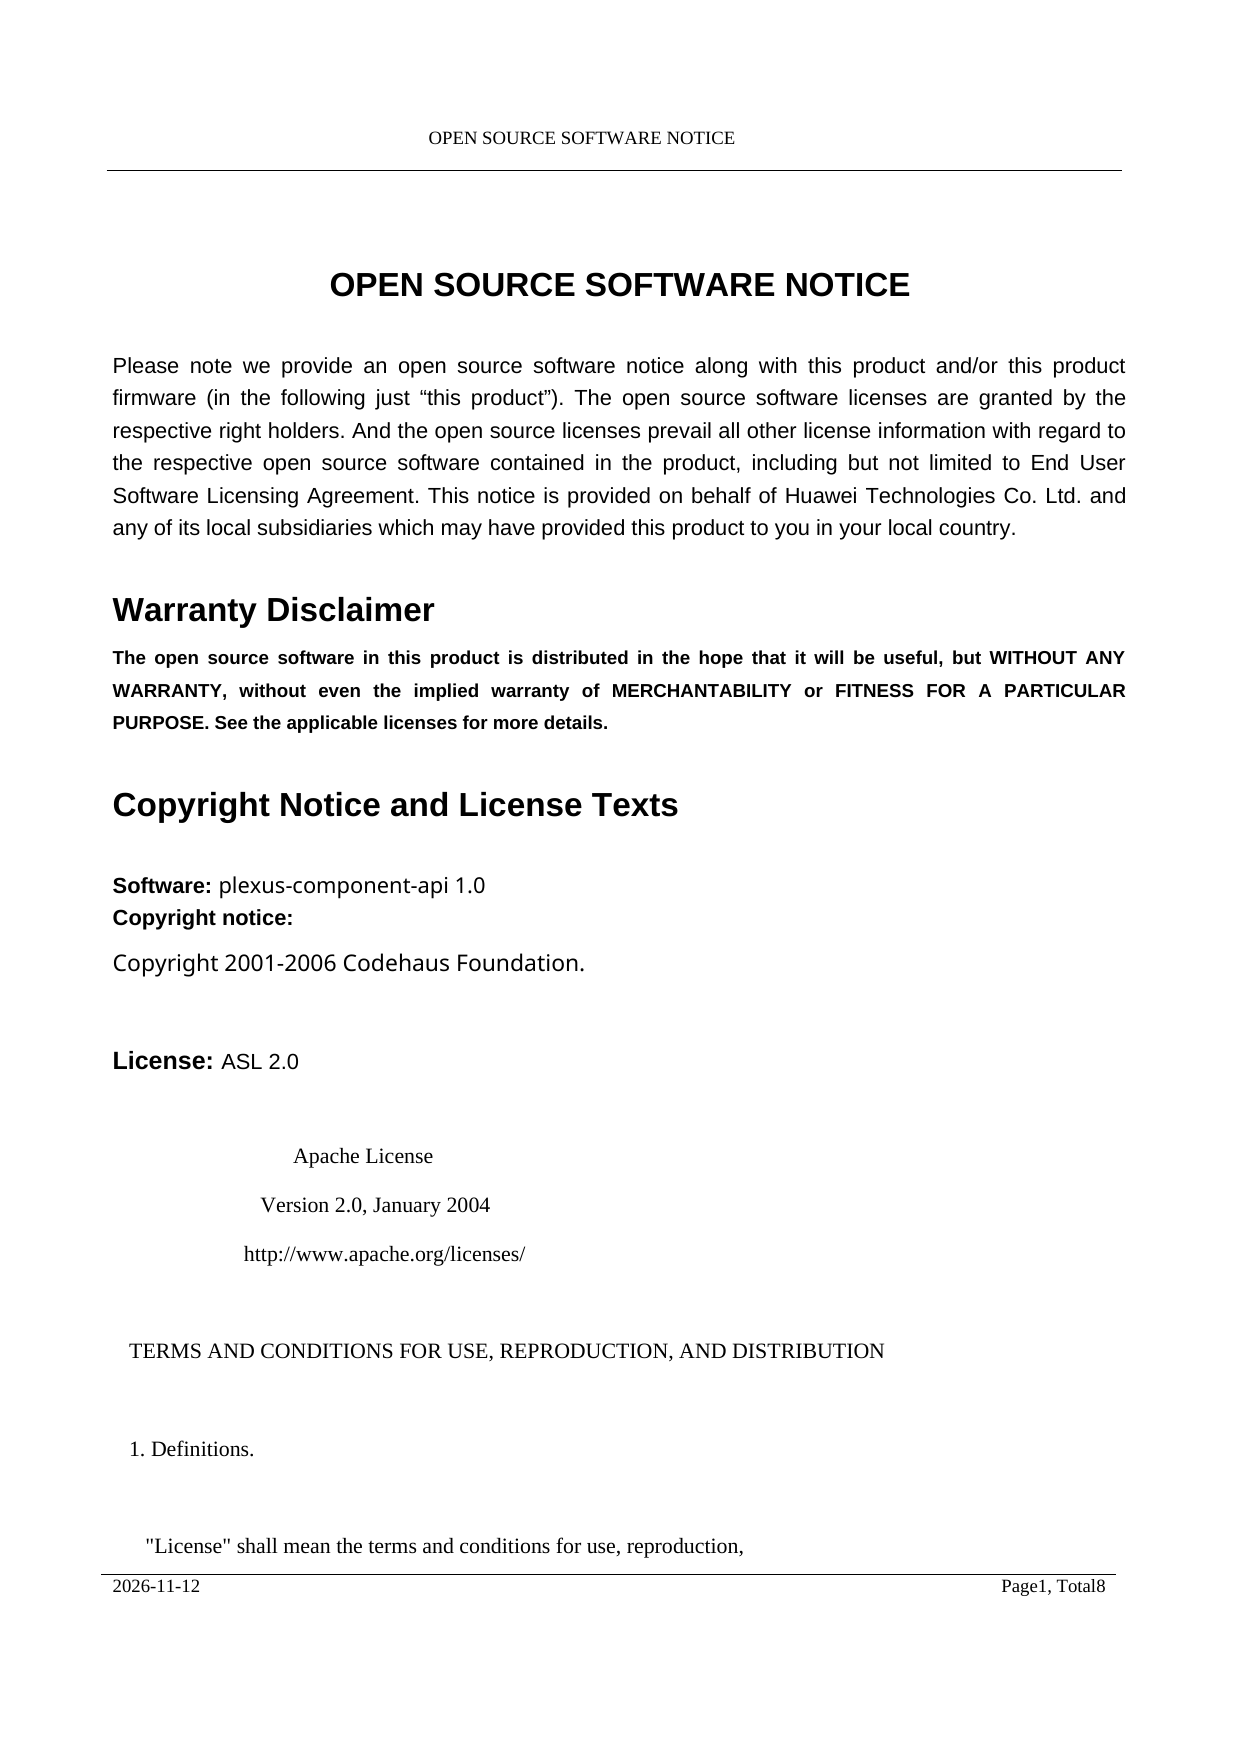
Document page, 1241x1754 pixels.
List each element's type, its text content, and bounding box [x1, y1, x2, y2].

text License: ASL 2.0 [112, 1044, 1128, 1077]
text OPEN SOURCE SOFTWARE NOTICE [112, 251, 1128, 316]
text Warranty Disclaimer [112, 576, 1128, 641]
text Copyright 2001-2006 Codehaus Foundation. [112, 947, 1128, 1028]
text Copyright Notice and License Texts [112, 771, 1128, 836]
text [112, 1091, 1128, 1562]
text Please note we provide an open source software notice along with this product and/or this product firmware (in the following just “this product”). The open source software licenses are granted by the respective right holders. And the open source licenses prevail all other license information with regard to the respective open source software contained in the product, including but not limited to End User Software Licensing Agreement. This notice is provided on behalf of Huawei Technologies Co. Ltd. and any of its local subsidiaries which may have provided this product to you in your local country. [112, 349, 1128, 544]
text The open source software in this product is distributed in the hope that it will be useful, but WITHOUT ANY WARRANTY, without even the implied warranty of MERCHANTABILITY or FITNESS FOR A PARTICULAR PURPOSE. See the applicable licenses for more details. [112, 641, 1128, 739]
text Copyright notice: [112, 901, 1128, 934]
text Software: plexus-component-api 1.0 [112, 869, 1128, 901]
